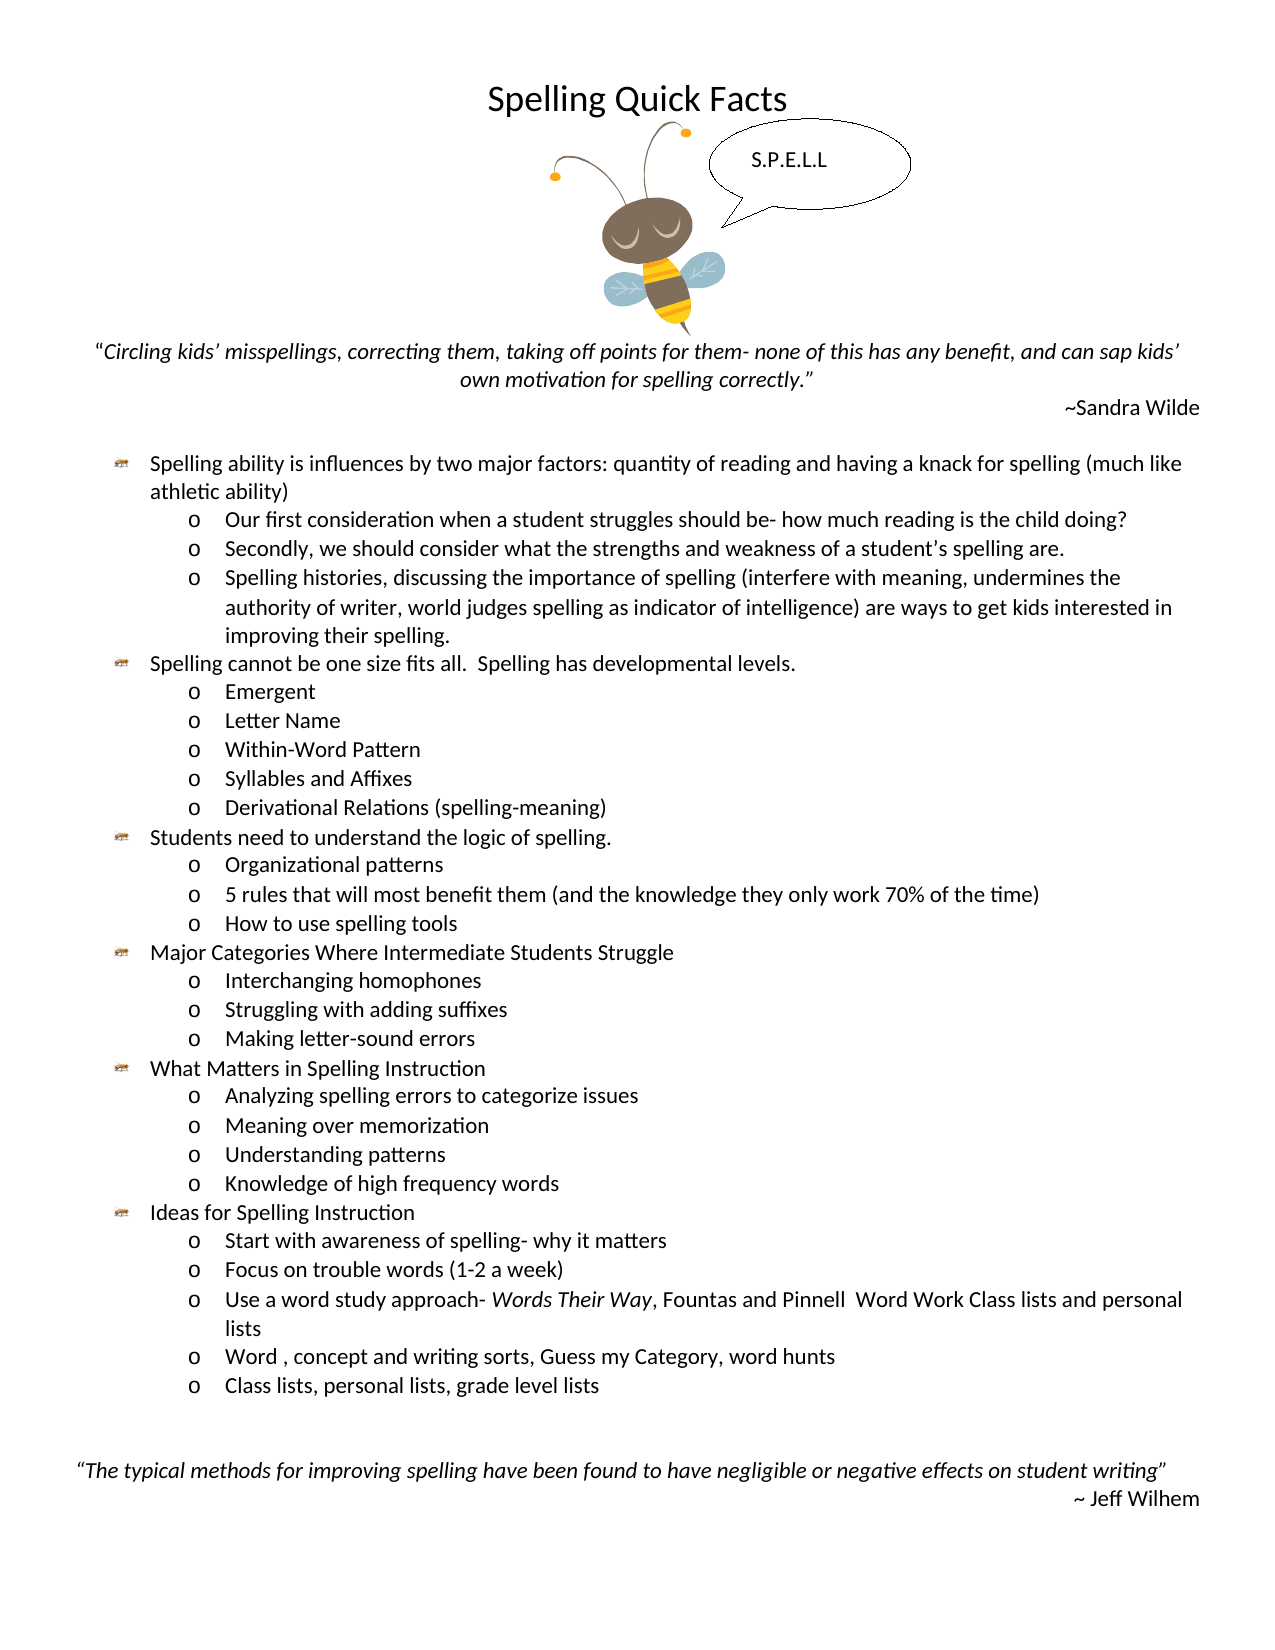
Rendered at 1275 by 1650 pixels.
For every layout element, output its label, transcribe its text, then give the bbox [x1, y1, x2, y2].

list Derivational Relations (spelling-meaning) [187, 793, 1200, 823]
picture [113, 1059, 131, 1076]
list Meaning over memorization [187, 1111, 1200, 1140]
list Knowledge of high frequency words [187, 1169, 1200, 1198]
text ~Sandra Wilde [75, 393, 1200, 421]
list Struggling with adding suffixes [187, 995, 1200, 1024]
list Word , concept and writing sorts, Guess my Category, word hunts [187, 1342, 1200, 1371]
list What Matters in Spelling Instruction [112, 1054, 1200, 1082]
list Focus on trouble words (1-2 a week) [187, 1256, 1200, 1285]
text ~ Jeff Wilhem [75, 1484, 1200, 1512]
list Our first consideration when a student struggles should be- how much reading is the child doing? [187, 505, 1200, 534]
list Letter Name [187, 706, 1200, 735]
list Class lists, personal lists, grade level lists [187, 1371, 1200, 1400]
list How to use spelling tools [187, 909, 1200, 938]
list Use a word study approach- Words Their Way, Fountas and Pinnell Word Work Class lists and personal lists [187, 1285, 1200, 1342]
list Major Categories Where Intermediate Students Struggle [112, 938, 1200, 966]
list Syllables and Affixes [187, 764, 1200, 793]
picture [113, 1204, 131, 1221]
list Ideas for Spelling Instruction [112, 1198, 1200, 1226]
list Making letter-sound errors [187, 1024, 1200, 1054]
picture [113, 828, 131, 845]
list Secondly, we should consider what the strengths and weakness of a student’s spelling are. [187, 534, 1200, 563]
list Analyzing spelling errors to categorize issues [187, 1082, 1200, 1111]
picture [113, 654, 131, 671]
list Understanding patterns [187, 1140, 1200, 1169]
list Students need to understand the logic of spelling. [112, 823, 1200, 851]
list Start with awareness of spelling- why it matters [187, 1226, 1200, 1256]
list Spelling ability is influences by two major factors: quantity of reading and having a knack for spelling (much like athletic ability) [112, 449, 1200, 505]
list Emergent [187, 677, 1200, 706]
list Spelling histories, discussing the importance of spelling (interfere with meaning, undermines the authority of writer, world judges spelling as indicator of intelligence) are ways to get kids interested in improving their spelling. [187, 563, 1200, 649]
list 5 rules that will most benefit them (and the knowledge they only work 70% of the time) [187, 880, 1200, 909]
picture [113, 454, 131, 472]
list Interchanging homophones [187, 966, 1200, 995]
picture [113, 943, 131, 961]
text “The typical methods for improving spelling have been found to have negligible or negative effects on student writing” [75, 1456, 1200, 1484]
text Spelling Quick Facts [75, 75, 1200, 121]
list Within-Word Pattern [187, 735, 1200, 764]
list Organizational patterns [187, 851, 1200, 880]
list Spelling cannot be one size fits all. Spelling has developmental levels. [112, 649, 1200, 677]
text “Circling kids’ misspellings, correcting them, taking off points for them- none of this has any benefit, and can sap kids’ own motivation for spelling correctly.” [75, 337, 1200, 393]
